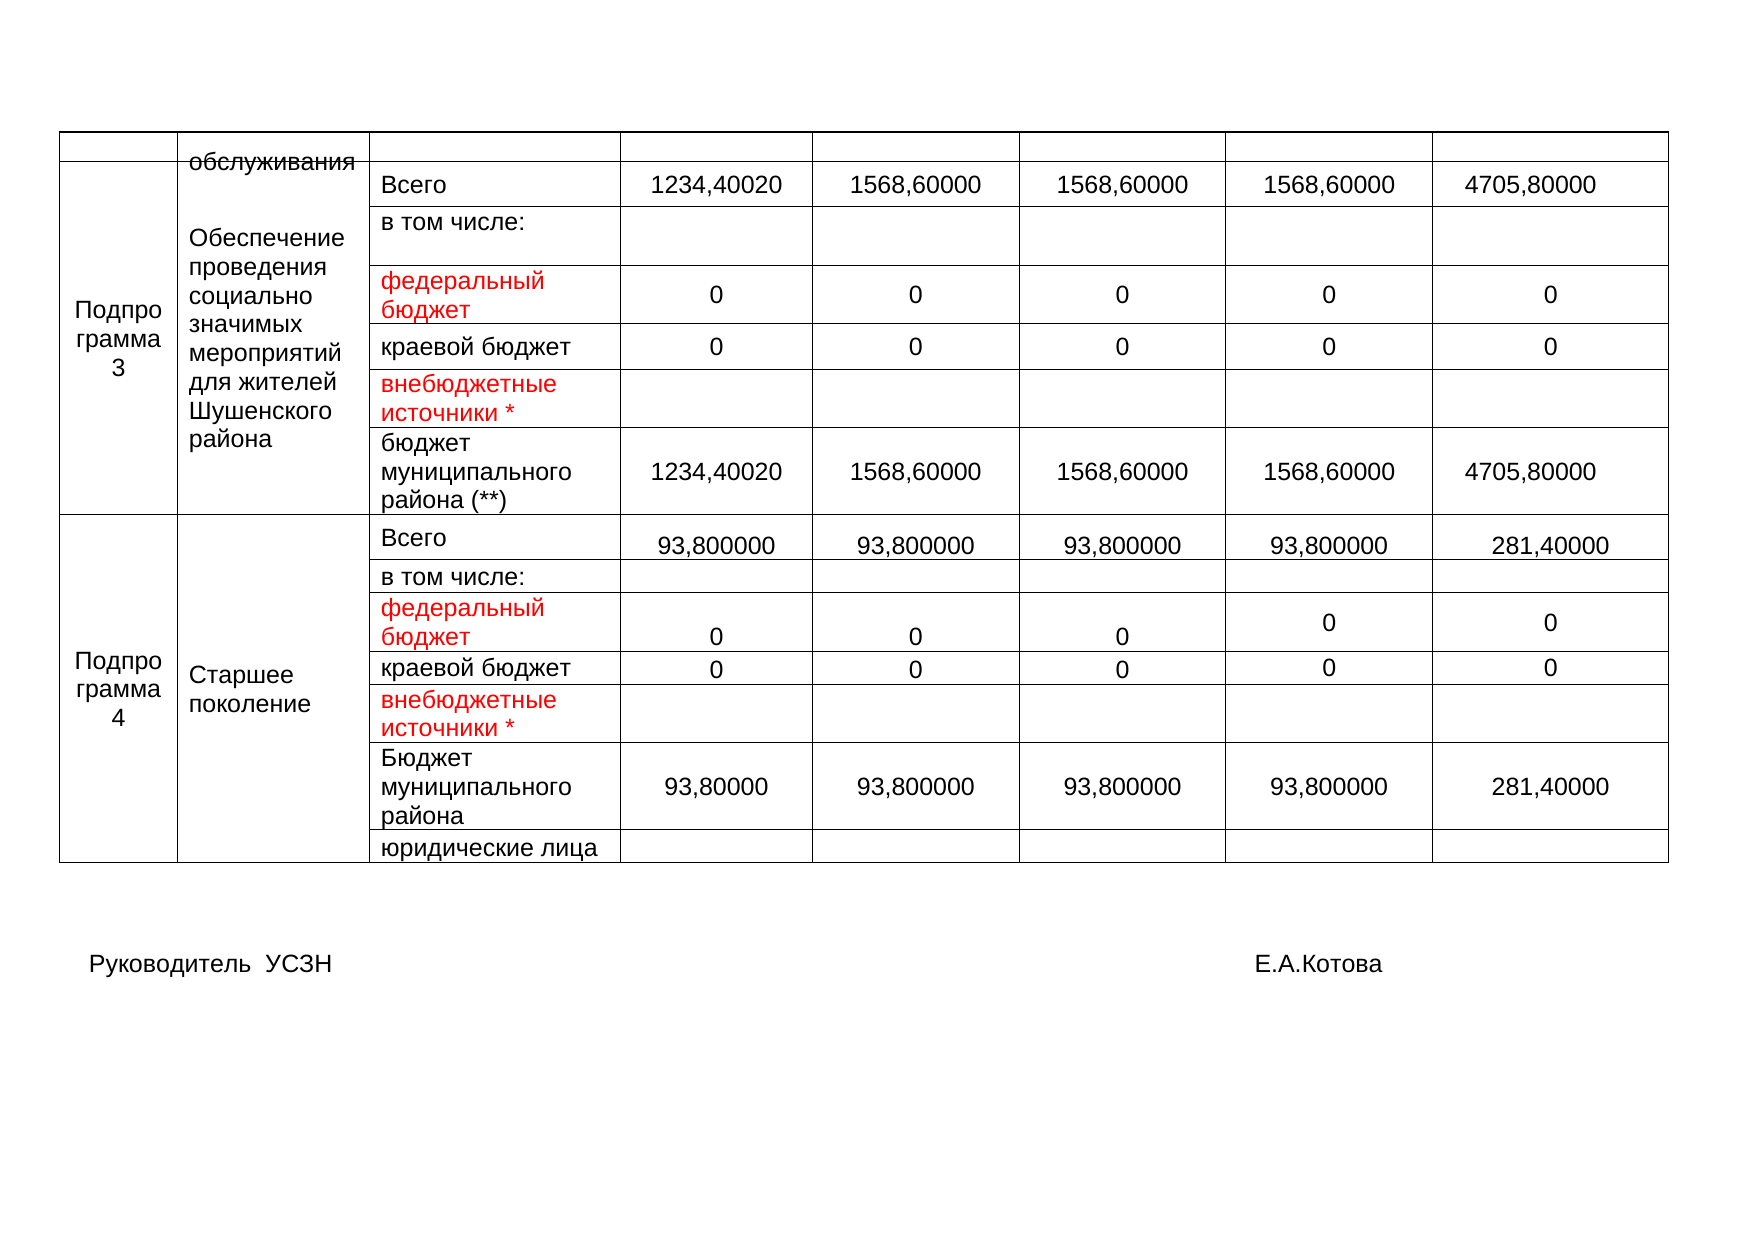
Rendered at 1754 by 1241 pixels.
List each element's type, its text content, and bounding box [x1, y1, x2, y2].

text Руководитель УСЗН Е.А.Котова [89, 949, 1665, 978]
table_cell Подпрограмма 3 [60, 162, 177, 514]
table_cell [621, 830, 812, 862]
table_cell 0 [813, 652, 1019, 683]
table_cell внебюджетные источники * [370, 370, 620, 427]
table_cell 0 [813, 266, 1019, 323]
table_cell 1568,60000 [813, 428, 1019, 514]
table_cell [621, 207, 812, 265]
table_cell [1433, 207, 1668, 265]
table_cell Обеспечение проведения социально значимых мероприятий для жителей Шушенского района [178, 162, 369, 514]
table_cell 0 [1020, 266, 1225, 323]
table_cell 0 [1020, 324, 1225, 368]
table_cell 0 [621, 593, 812, 651]
table_cell 4705,80000 [1433, 162, 1668, 206]
table_cell [1226, 133, 1432, 161]
table_cell [621, 685, 812, 742]
table_cell 0 [813, 593, 1019, 651]
table_cell Всего [370, 162, 620, 206]
table_cell [1020, 133, 1225, 161]
table_cell [813, 560, 1019, 592]
table_cell Подпрограмма 4 [60, 515, 177, 862]
table_cell [1020, 560, 1225, 592]
table_cell [370, 133, 620, 161]
table_cell юридические лица [370, 830, 620, 862]
table_cell 1568,60000 [1226, 162, 1432, 206]
table_cell 93,800000 [1226, 515, 1432, 559]
table_cell 1568,60000 [1226, 428, 1432, 514]
table_cell краевой бюджет [370, 324, 620, 368]
table_cell [1020, 370, 1225, 427]
table_cell внебюджетные источники * [370, 685, 620, 742]
table_cell [1433, 560, 1668, 592]
table_cell 93,800000 [1020, 515, 1225, 559]
table_cell 0 [1433, 652, 1668, 683]
table_cell 0 [1226, 324, 1432, 368]
table_cell [813, 685, 1019, 742]
table_cell 0 [1433, 593, 1668, 651]
table_cell 1568,60000 [813, 162, 1019, 206]
table_cell Бюджет муниципального района [370, 743, 620, 829]
table_cell [1226, 370, 1432, 427]
table_cell 0 [1226, 266, 1432, 323]
table_cell 0 [621, 324, 812, 368]
table_cell 93,80000 [621, 743, 812, 829]
table_cell 93,800000 [1020, 743, 1225, 829]
table_cell [1433, 830, 1668, 862]
table_cell [621, 560, 812, 592]
table_cell [1020, 207, 1225, 265]
table_cell 0 [1226, 652, 1432, 683]
table_cell 4705,80000 [1433, 428, 1668, 514]
table_cell [813, 133, 1019, 161]
table_cell 1234,40020 [621, 428, 812, 514]
table_cell Всего [370, 515, 620, 559]
table_cell 0 [1433, 324, 1668, 368]
table_cell [621, 133, 812, 161]
table_cell [1433, 133, 1668, 161]
table_cell [1433, 370, 1668, 427]
table_cell в том числе: [370, 207, 620, 265]
table_cell 93,800000 [813, 515, 1019, 559]
table_cell [1226, 685, 1432, 742]
table_cell 0 [1020, 593, 1225, 651]
table_cell 281,40000 [1433, 515, 1668, 559]
table_cell 0 [621, 652, 812, 683]
table_cell 93,800000 [1226, 743, 1432, 829]
table_cell 1568,60000 [1020, 162, 1225, 206]
table_cell [813, 830, 1019, 862]
table_cell 0 [1020, 652, 1225, 683]
table_cell Старшее поколение [178, 515, 369, 862]
table_cell 93,800000 [813, 743, 1019, 829]
table_cell федеральный бюджет [370, 266, 620, 323]
table_cell [1226, 560, 1432, 592]
table_cell в том числе: [370, 560, 620, 592]
table_cell 281,40000 [1433, 743, 1668, 829]
table_cell 0 [813, 324, 1019, 368]
table_cell [813, 370, 1019, 427]
table_cell [1433, 685, 1668, 742]
table_cell федеральный бюджет [370, 593, 620, 651]
table_cell [1226, 830, 1432, 862]
table_cell [621, 370, 812, 427]
table_cell бюджет муниципального района (**) [370, 428, 620, 514]
table_cell 93,800000 [621, 515, 812, 559]
table_cell 1568,60000 [1020, 428, 1225, 514]
table_cell 0 [1226, 593, 1432, 651]
table_cell [1226, 207, 1432, 265]
table_cell краевой бюджет [370, 652, 620, 683]
table_cell 0 [621, 266, 812, 323]
table_cell 1234,40020 [621, 162, 812, 206]
table_cell [1020, 830, 1225, 862]
table_cell [1020, 685, 1225, 742]
table_cell 0 [1433, 266, 1668, 323]
table_cell [813, 207, 1019, 265]
